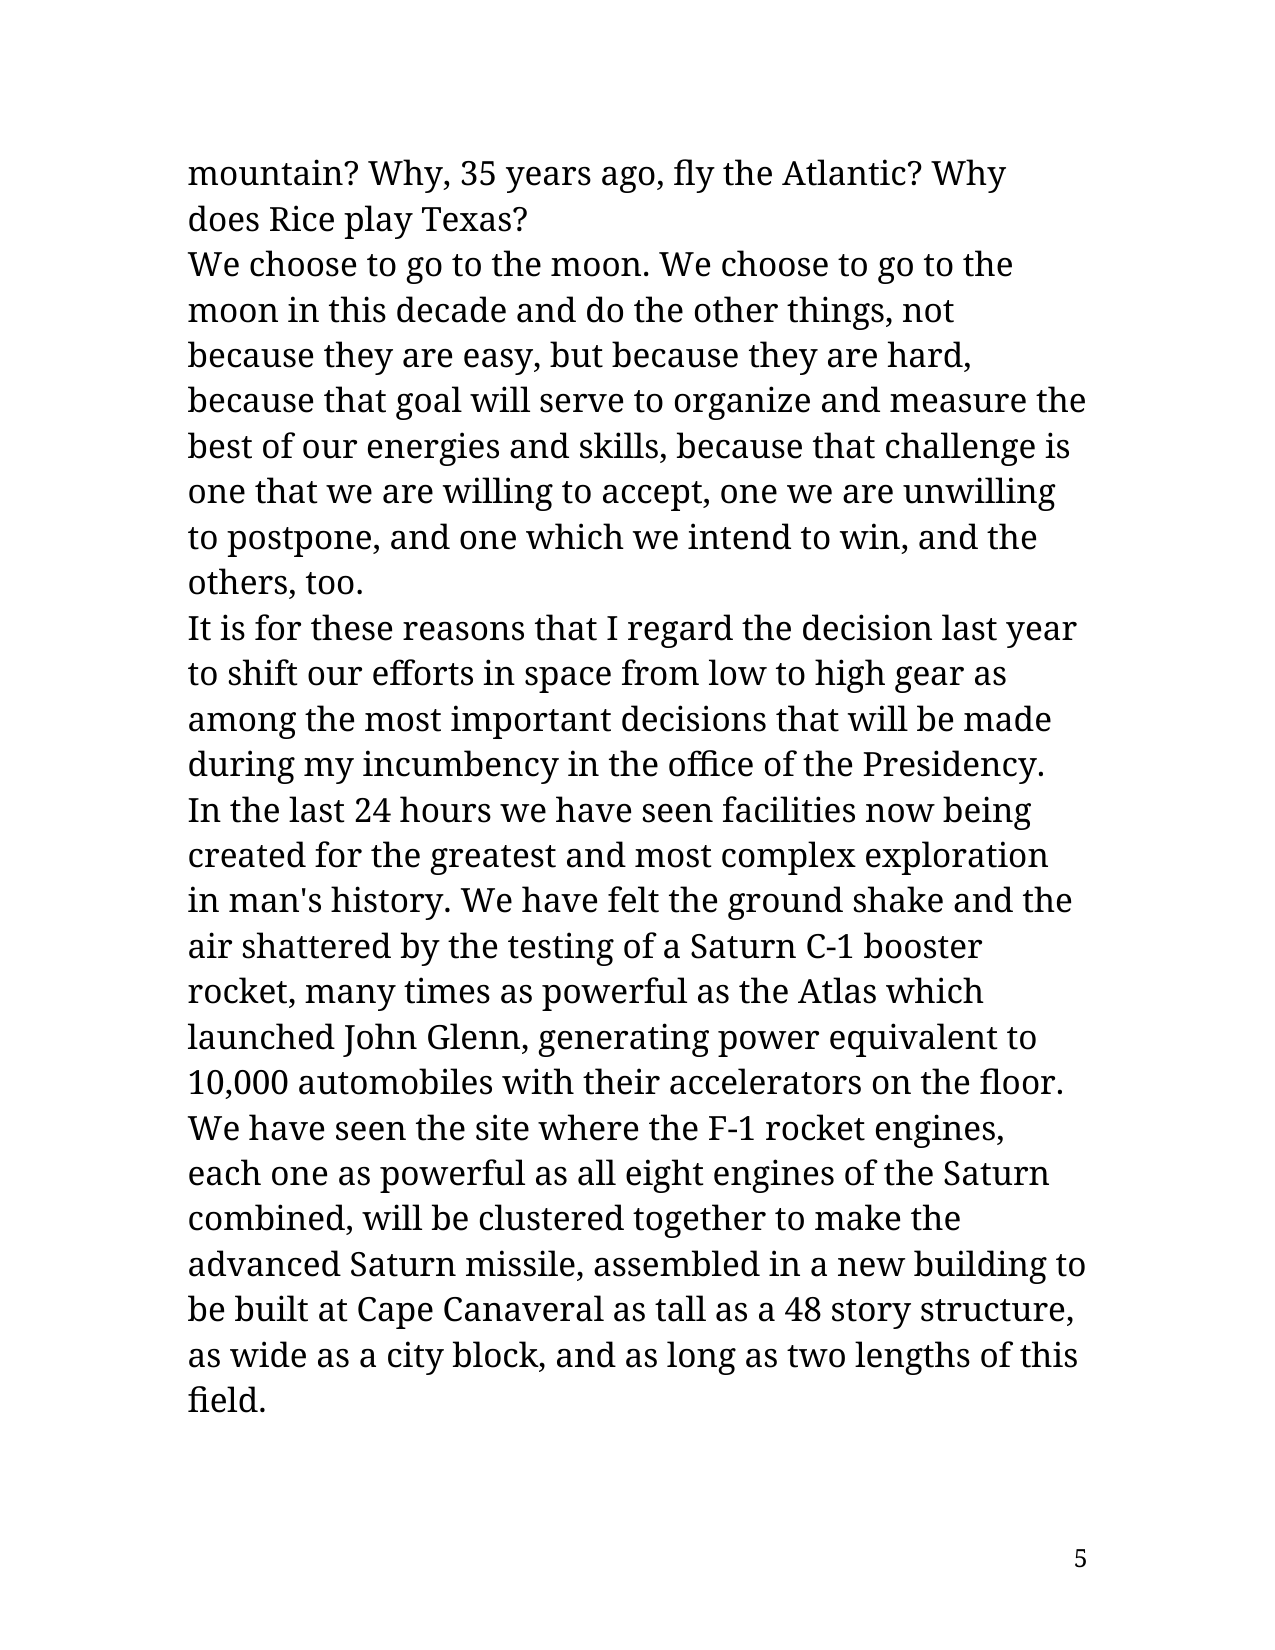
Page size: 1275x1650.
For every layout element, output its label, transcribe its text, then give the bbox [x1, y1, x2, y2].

text It is for these reasons that I regard the decision last year to shift our efforts in space from low to high gear as among the most important decisions that will be made during my incumbency in the office of the Presidency. [187, 604, 1087, 786]
text We choose to go to the moon. We choose to go to the moon in this decade and do the other things, not because they are easy, but because they are hard, because that goal will serve to organize and measure the best of our energies and skills, because that challenge is one that we are willing to accept, one we are unwilling to postpone, and one which we intend to win, and the others, too. [187, 241, 1087, 604]
text In the last 24 hours we have seen facilities now being created for the greatest and most complex exploration in man's history. We have felt the ground shake and the air shattered by the testing of a Saturn C-1 booster rocket, many times as powerful as the Atlas which launched John Glenn, generating power equivalent to 10,000 automobiles with their accelerators on the floor. We have seen the site where the F-1 rocket engines, each one as powerful as all eight engines of the Saturn combined, will be clustered together to make the advanced Saturn missile, assembled in a new building to be built at Cape Canaveral as tall as a 48 story structure, as wide as a city block, and as long as two lengths of this field. [187, 786, 1087, 1422]
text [187, 150, 1087, 241]
